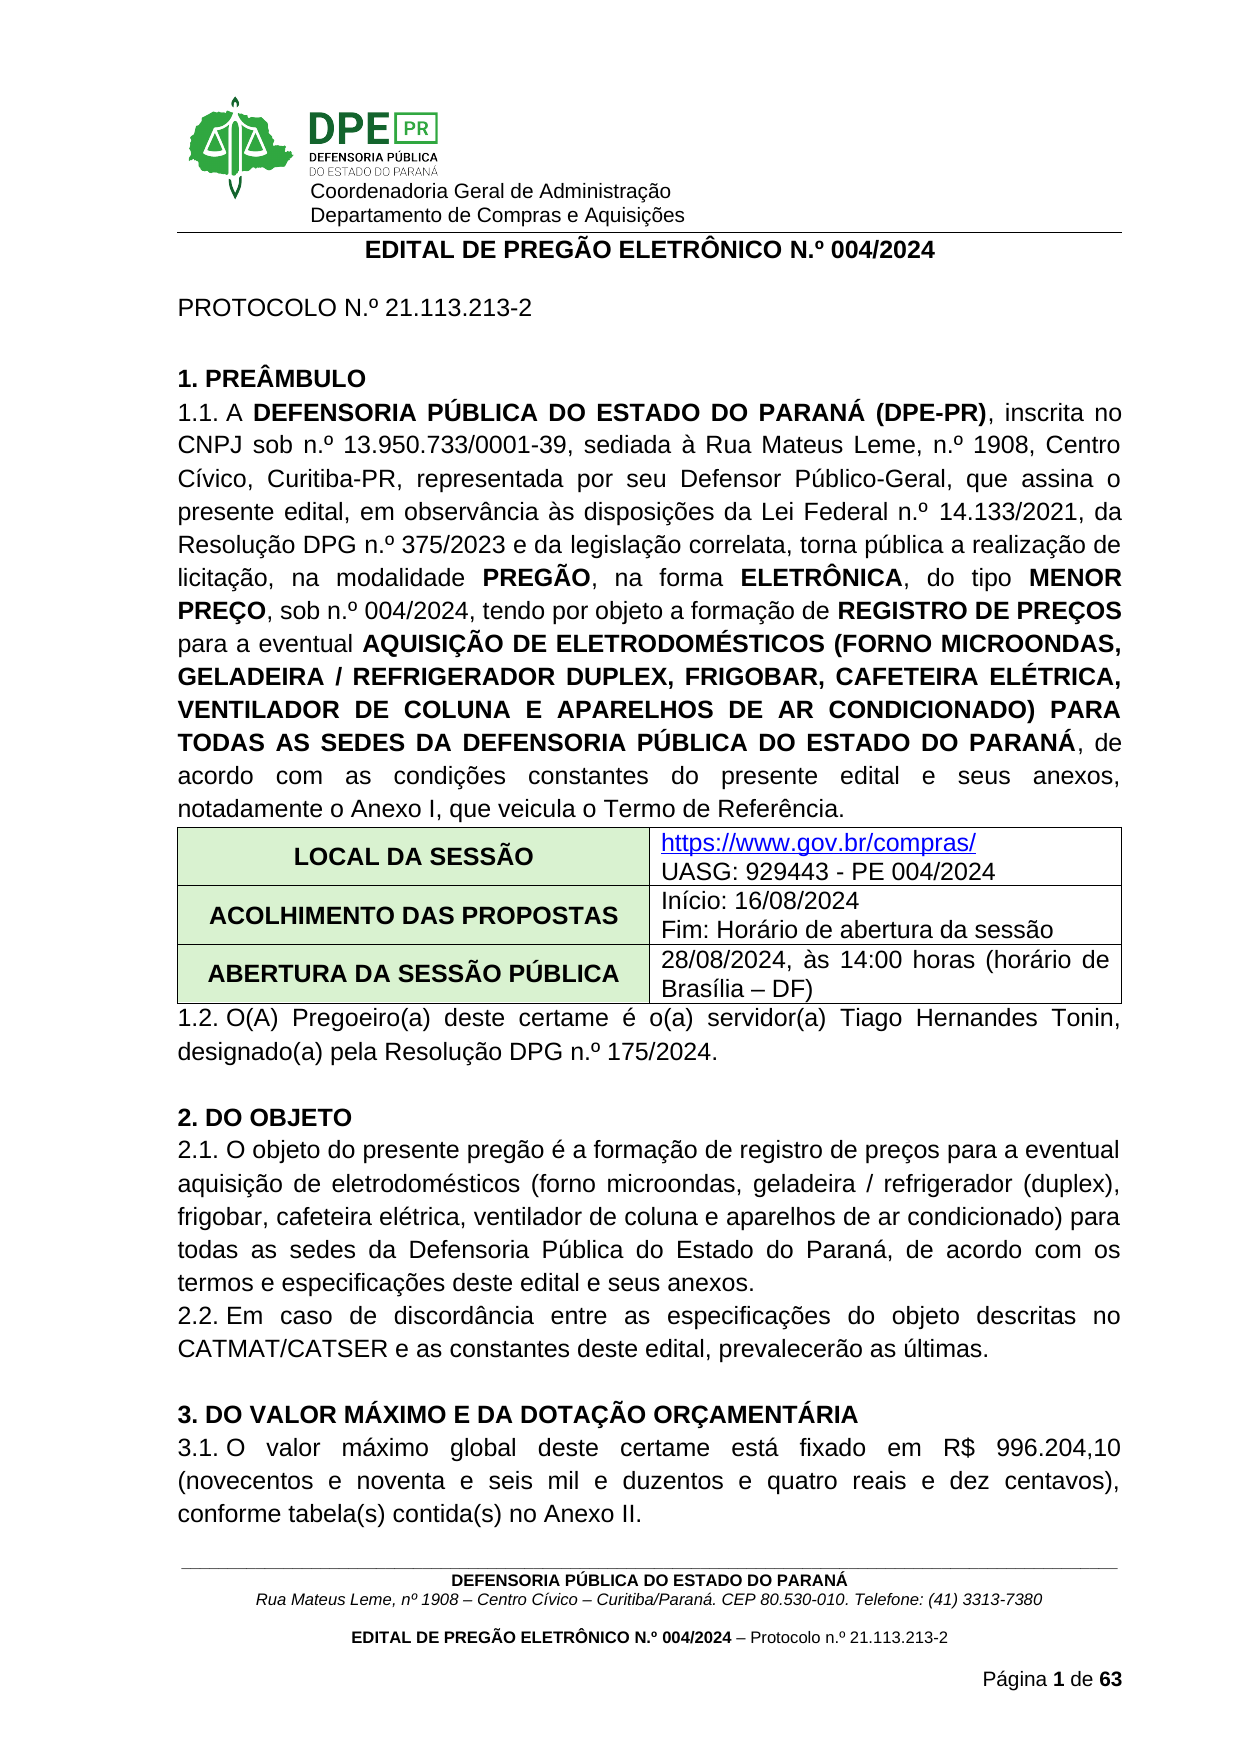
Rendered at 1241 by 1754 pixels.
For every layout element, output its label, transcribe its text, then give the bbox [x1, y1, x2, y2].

text PROTOCOLO N.º 21.113.213-2 [177, 293, 1122, 321]
table_cell ABERTURA DA SESSÃO PÚBLICA [178, 945, 649, 1002]
subtitle DO OBJETO [177, 1102, 1122, 1131]
table_header https://www.gov.br/compras/ UASG: 929443 - PE 004/2024 [650, 828, 1121, 885]
subtitle O valor máximo global deste certame está fixado em R$ 996.204,10 (novecentos e noventa e seis mil e duzentos e quatro reais e dez centavos), conforme tabela(s) contida(s) no Anexo II. [177, 1433, 1122, 1527]
subtitle DO VALOR MÁXIMO E DA DOTAÇÃO ORÇAMENTÁRIA [177, 1400, 1122, 1428]
table_cell 28/08/2024, às 14:00 horas (horário de Brasília – DF) [650, 945, 1121, 1002]
picture [188, 96, 438, 200]
table_header LOCAL DA SESSÃO [178, 828, 649, 885]
table_cell ACOLHIMENTO DAS PROPOSTAS [178, 886, 649, 944]
table_cell Início: 16/08/2024 Fim: Horário de abertura da sessão [650, 886, 1121, 944]
subtitle PREÂMBULO [177, 364, 1122, 393]
text EDITAL DE PREGÃO ELETRÔNICO N.º 004/2024 [177, 235, 1122, 264]
subtitle O objeto do presente pregão é a formação de registro de preços para a eventual aquisição de eletrodomésticos (forno microondas, geladeira / refrigerador (duplex), frigobar, cafeteira elétrica, ventilador de coluna e aparelhos de ar condicionado) para todas as sedes da Defensoria Pública do Estado do Paraná, de acordo com os termos e especificações deste edital e seus anexos. [177, 1136, 1122, 1296]
subtitle O(A) Pregoeiro(a) deste certame é o(a) servidor(a) Tiago Hernandes Tonin, designado(a) pela Resolução DPG n.º 175/2024. [177, 1004, 1122, 1065]
subtitle A DEFENSORIA PÚBLICA DO ESTADO DO PARANÁ (DPE-PR), inscrita no CNPJ sob n.º 13.950.733/0001-39, sediada à Rua Mateus Leme, n.º 1908, Centro Cívico, Curitiba-PR, representada por seu Defensor Público-Geral, que assina o presente edital, em observância às disposições da Lei Federal n.º 14.133/2021, da Resolução DPG n.º 375/2023 e da legislação correlata, torna pública a realização de licitação, na modalidade PREGÃO, na forma ELETRÔNICA, do tipo MENOR PREÇO, sob n.º 004/2024, tendo por objeto a formação de REGISTRO DE PREÇOS para a eventual AQUISIÇÃO DE ELETRODOMÉSTICOS (FORNO MICROONDAS, GELADEIRA / REFRIGERADOR DUPLEX, FRIGOBAR, CAFETEIRA ELÉTRICA, VENTILADOR DE COLUNA E APARELHOS DE AR CONDICIONADO) PARA TODAS AS SEDES DA DEFENSORIA PÚBLICA DO ESTADO DO PARANÁ, de acordo com as condições constantes do presente edital e seus anexos, notadamente o Anexo I, que veicula o Termo de Referência. [177, 397, 1122, 822]
subtitle Em caso de discordância entre as especificações do objeto descritas no CATMAT/CATSER e as constantes deste edital, prevalecerão as últimas. [177, 1301, 1122, 1362]
